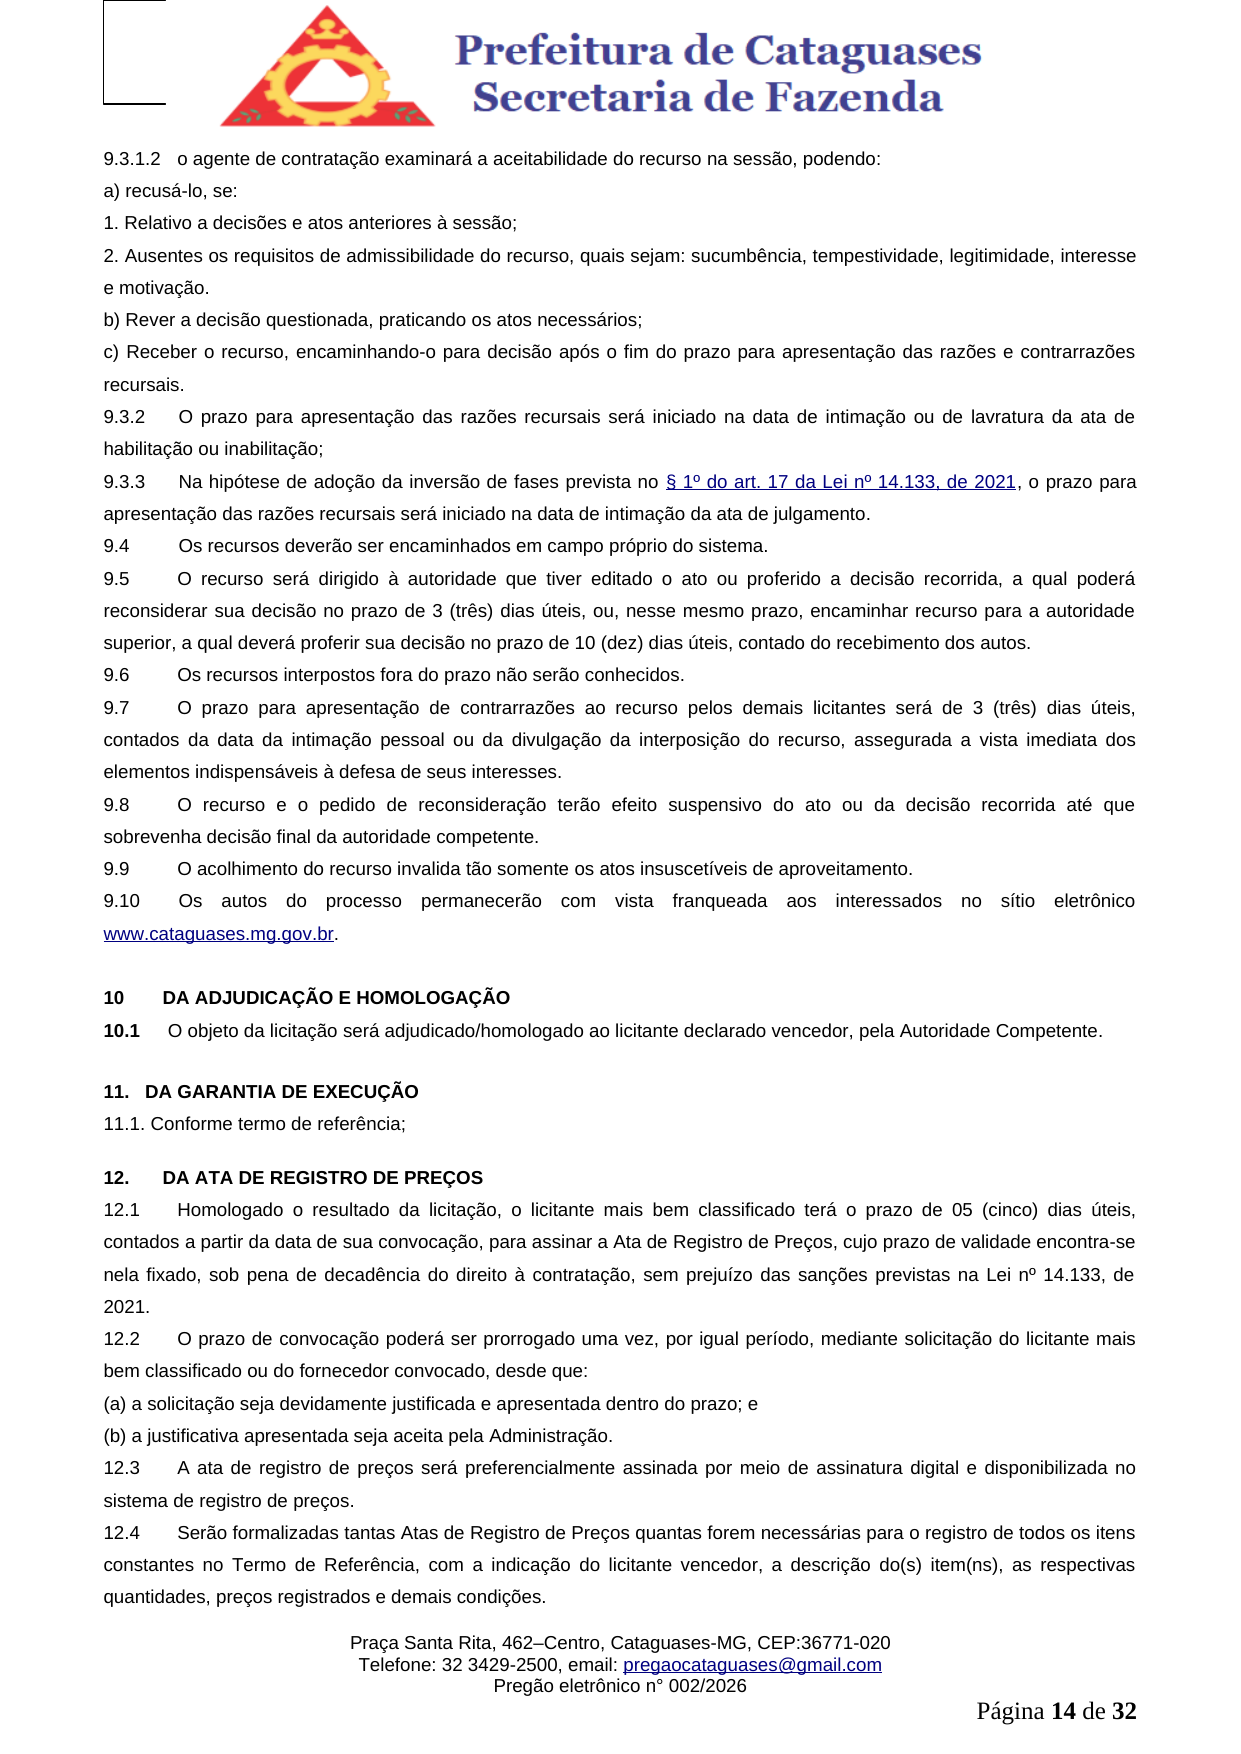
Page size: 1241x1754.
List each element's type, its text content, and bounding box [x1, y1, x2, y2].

list o agente de contratação examinará a aceitabilidade do recurso na sessão, podendo: [103, 147, 1137, 169]
text 1. Relativo a decisões e atos anteriores à sessão; [103, 212, 1137, 234]
picture [165, 0, 1075, 148]
list Na hipótese de adoção da inversão de fases prevista no § 1º do art. 17 da Lei nº 14.133, de 2021, o prazo para apresentação das razões recursais será iniciado na data de intimação da ata de julgamento. [103, 470, 1137, 524]
list Os recursos interpostos fora do prazo não serão conhecidos. [103, 664, 1137, 686]
list DA ATA DE REGISTRO DE PREÇOS [103, 1167, 1137, 1188]
text (b) a justificativa apresentada seja aceita pela Administração. [103, 1425, 1137, 1446]
list Serão formalizadas tantas Atas de Registro de Preços quantas forem necessárias para o registro de todos os itens constantes no Termo de Referência, com a indicação do licitante vencedor, a descrição do(s) item(ns), as respectivas quantidades, preços registrados e demais condições. [103, 1522, 1137, 1608]
list O recurso será dirigido à autoridade que tiver editado o ato ou proferido a decisão recorrida, a qual poderá reconsiderar sua decisão no prazo de 3 (três) dias úteis, ou, nesse mesmo prazo, encaminhar recurso para a autoridade superior, a qual deverá proferir sua decisão no prazo de 10 (dez) dias úteis, contado do recebimento dos autos. [103, 567, 1137, 653]
list O prazo para apresentação das razões recursais será iniciado na data de intimação ou de lavratura da ata de habilitação ou inabilitação; [103, 406, 1137, 460]
text (a) a solicitação seja devidamente justificada e apresentada dentro do prazo; e [103, 1393, 1137, 1414]
list O prazo de convocação poderá ser prorrogado uma vez, por igual período, mediante solicitação do licitante mais bem classificado ou do fornecedor convocado, desde que: [103, 1328, 1137, 1382]
list O recurso e o pedido de reconsideração terão efeito suspensivo do ato ou da decisão recorrida até que sobrevenha decisão final da autoridade competente. [103, 793, 1137, 847]
list Os autos do processo permanecerão com vista franqueada aos interessados no sítio eletrônico www.cataguases.mg.gov.br. [103, 890, 1137, 944]
list Os recursos deverão ser encaminhados em campo próprio do sistema. [103, 535, 1137, 557]
list Homologado o resultado da licitação, o licitante mais bem classificado terá o prazo de 05 (cinco) dias úteis, contados a partir da data de sua convocação, para assinar a Ata de Registro de Preços, cujo prazo de validade encontra-se nela fixado, sob pena de decadência do direito à contratação, sem prejuízo das sanções previstas na Lei nº 14.133, de 2021. [103, 1199, 1137, 1317]
text 11. DA GARANTIA DE EXECUÇÃO [103, 1080, 1137, 1102]
text c) Receber o recurso, encaminhando-o para decisão após o fim do prazo para apresentação das razões e contrarrazões recursais. [103, 341, 1137, 395]
list DA ADJUDICAÇÃO E HOMOLOGAÇÃO [103, 987, 1137, 1009]
list O acolhimento do recurso invalida tão somente os atos insuscetíveis de aproveitamento. [103, 858, 1137, 879]
list O objeto da licitação será adjudicado/homologado ao licitante declarado vencedor, pela Autoridade Competente. [103, 1019, 1137, 1041]
list A ata de registro de preços será preferencialmente assinada por meio de assinatura digital e disponibilizada no sistema de registro de preços. [103, 1457, 1137, 1511]
text 2. Ausentes os requisitos de admissibilidade do recurso, quais sejam: sucumbência, tempestividade, legitimidade, interesse e motivação. [103, 244, 1137, 298]
list O prazo para apresentação de contrarrazões ao recurso pelos demais licitantes será de 3 (três) dias úteis, contados da data da intimação pessoal ou da divulgação da interposição do recurso, assegurada a vista imediata dos elementos indispensáveis à defesa de seus interesses. [103, 696, 1137, 783]
text 11.1. Conforme termo de referência; [103, 1113, 1137, 1134]
text a) recusá-lo, se: [103, 180, 1137, 201]
text b) Rever a decisão questionada, praticando os atos necessários; [103, 309, 1137, 331]
